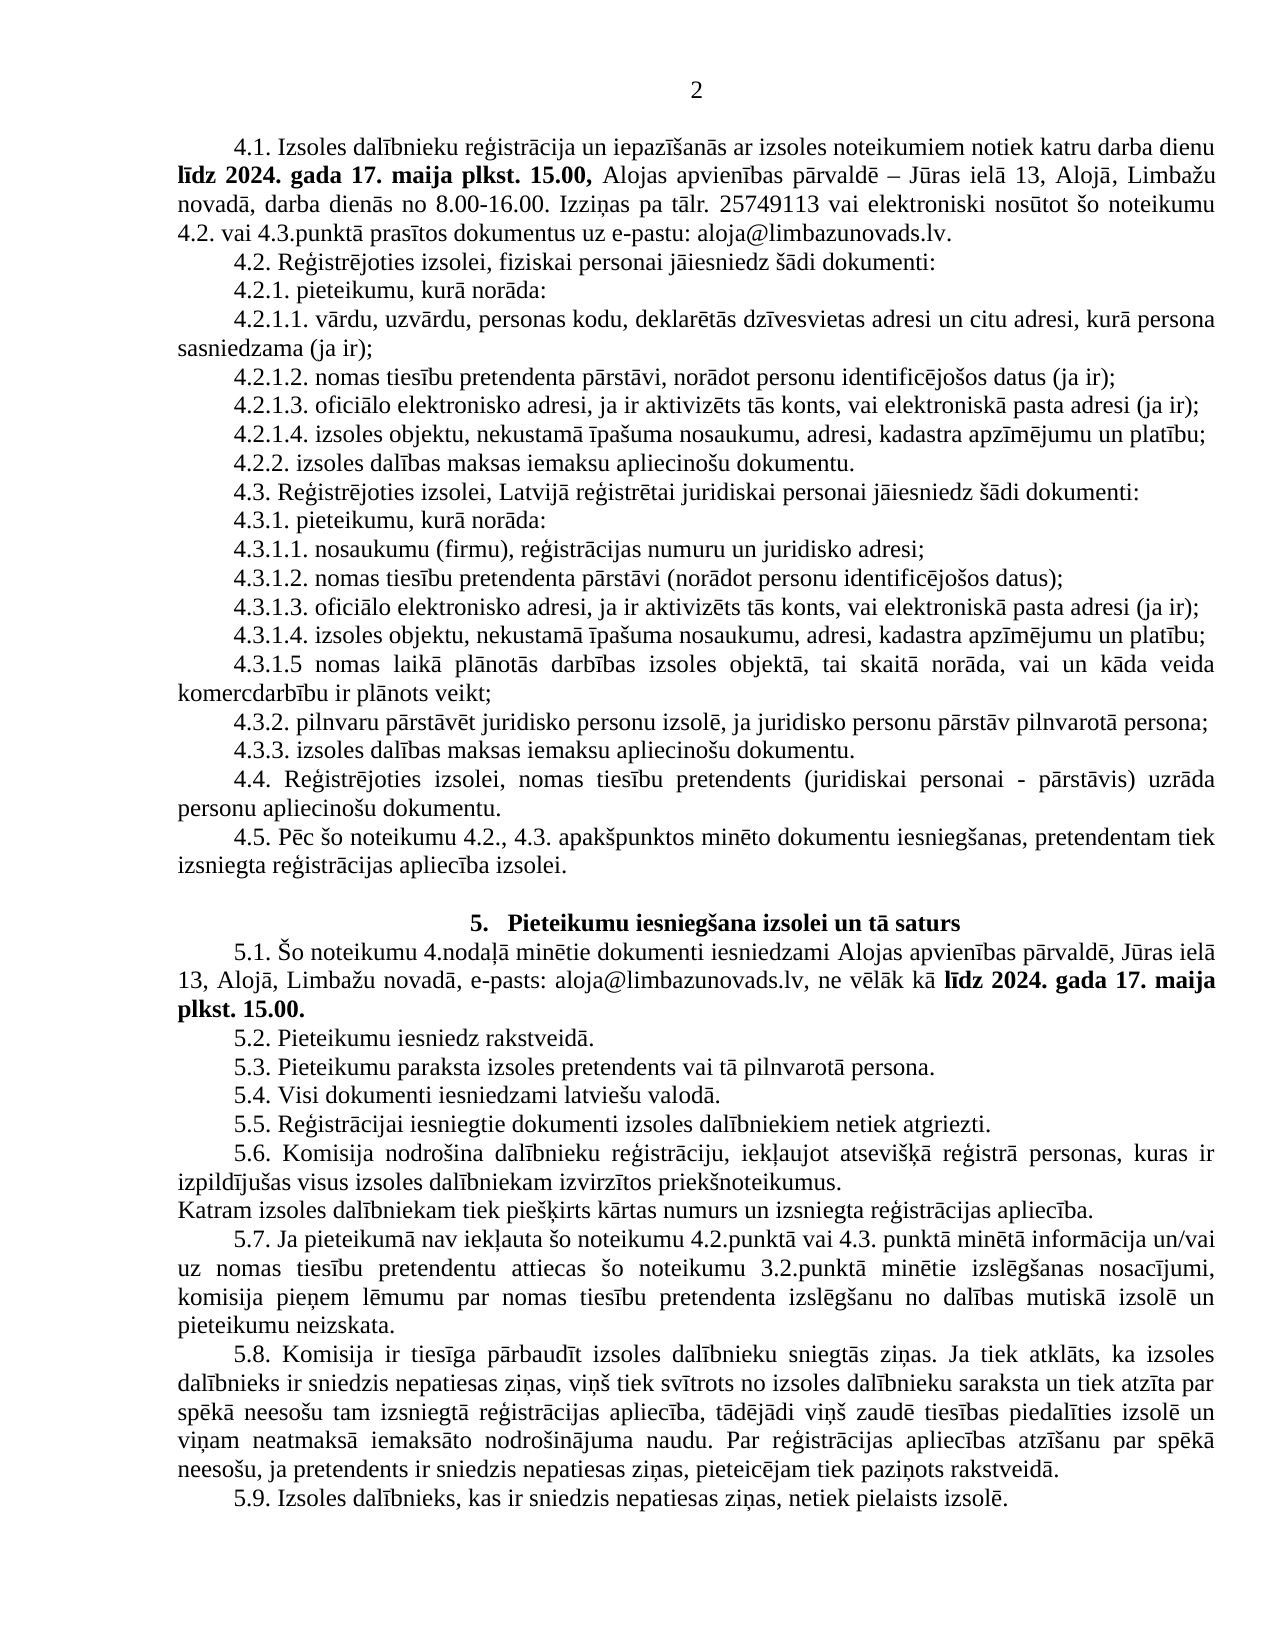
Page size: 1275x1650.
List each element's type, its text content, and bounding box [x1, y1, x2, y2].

text 4.3.3. izsoles dalības maksas iemaksu apliecinošu dokumentu. [177, 736, 1216, 764]
text 5.6. Komisija nodrošina dalībnieku reģistrāciju, iekļaujot atsevišķā reģistrā personas, kuras ir izpildījušas visus izsoles dalībniekam izvirzītos priekšnoteikumus. [177, 1138, 1216, 1196]
text 4.2.1.1. vārdu, uzvārdu, personas kodu, deklarētās dzīvesvietas adresi un citu adresi, kurā persona sasniedzama (ja ir); [177, 304, 1216, 362]
text 5.2. Pieteikumu iesniedz rakstveidā. [177, 1023, 1216, 1052]
text 5.5. Reģistrācijai iesniegtie dokumenti izsoles dalībniekiem netiek atgriezti. [177, 1109, 1216, 1138]
list Pieteikumu iesniegšana izsolei un tā saturs [215, 908, 1216, 937]
text 4.3.1.4. izsoles objektu, nekustamā īpašuma nosaukumu, adresi, kadastra apzīmējumu un platību; [177, 621, 1216, 649]
text 5.9. Izsoles dalībnieks, kas ir sniedzis nepatiesas ziņas, netiek pielaists izsolē. [177, 1483, 1216, 1512]
text 4.2.1. pieteikumu, kurā norāda: [177, 276, 1216, 304]
text 4.2.2. izsoles dalības maksas iemaksu apliecinošu dokumentu. [177, 448, 1216, 477]
text 4.3.1.5 nomas laikā plānotās darbības izsoles objektā, tai skaitā norāda, vai un kāda veida komercdarbību ir plānots veikt; [177, 649, 1216, 707]
text 4.2.1.2. nomas tiesību pretendenta pārstāvi, norādot personu identificējošos datus (ja ir); [177, 362, 1216, 391]
text 4.3.1.1. nosaukumu (firmu), reģistrācijas numuru un juridisko adresi; [177, 534, 1216, 563]
text 4.2. Reģistrējoties izsolei, fiziskai personai jāiesniedz šādi dokumenti: [177, 247, 1216, 276]
text Katram izsoles dalībniekam tiek piešķirts kārtas numurs un izsniegta reģistrācijas apliecība. [177, 1196, 1216, 1224]
text 4.2.1.4. izsoles objektu, nekustamā īpašuma nosaukumu, adresi, kadastra apzīmējumu un platību; [177, 419, 1216, 448]
text 4.3.1.2. nomas tiesību pretendenta pārstāvi (norādot personu identificējošos datus); [177, 563, 1216, 592]
text 4.3. Reģistrējoties izsolei, Latvijā reģistrētai juridiskai personai jāiesniedz šādi dokumenti: [177, 477, 1216, 506]
text 5.8. Komisija ir tiesīga pārbaudīt izsoles dalībnieku sniegtās ziņas. Ja tiek atklāts, ka izsoles dalībnieks ir sniedzis nepatiesas ziņas, viņš tiek svītrots no izsoles dalībnieku saraksta un tiek atzīta par spēkā neesošu tam izsniegtā reģistrācijas apliecība, tādējādi viņš zaudē tiesības piedalīties izsolē un viņam neatmaksā iemaksāto nodrošinājuma naudu. Par reģistrācijas apliecības atzīšanu par spēkā neesošu, ja pretendents ir sniedzis nepatiesas ziņas, pieteicējam tiek paziņots rakstveidā. [177, 1339, 1216, 1483]
text 5.4. Visi dokumenti iesniedzami latviešu valodā. [177, 1081, 1216, 1109]
text 4.4. Reģistrējoties izsolei, nomas tiesību pretendents (juridiskai personai - pārstāvis) uzrāda personu apliecinošu dokumentu. [177, 764, 1216, 822]
text 4.5. Pēc šo noteikumu 4.2., 4.3. apakšpunktos minēto dokumentu iesniegšanas, pretendentam tiek izsniegta reģistrācijas apliecība izsolei. [177, 822, 1216, 879]
text 4.1. Izsoles dalībnieku reģistrācija un iepazīšanās ar izsoles noteikumiem notiek katru darba dienu līdz 2024. gada 17. maija plkst. 15.00, Alojas apvienības pārvaldē – Jūras ielā 13, Alojā, Limbažu novadā, darba dienās no 8.00-16.00. Izziņas pa tālr. 25749113 vai elektroniski nosūtot šo noteikumu 4.2. vai 4.3.punktā prasītos dokumentus uz e-pastu: aloja@limbazunovads.lv. [177, 132, 1216, 247]
text 5.3. Pieteikumu paraksta izsoles pretendents vai tā pilnvarotā persona. [177, 1052, 1216, 1081]
text 5.7. Ja pieteikumā nav iekļauta šo noteikumu 4.2.punktā vai 4.3. punktā minētā informācija un/vai uz nomas tiesību pretendentu attiecas šo noteikumu 3.2.punktā minētie izslēgšanas nosacījumi, komisija pieņem lēmumu par nomas tiesību pretendenta izslēgšanu no dalības mutiskā izsolē un pieteikumu neizskata. [177, 1224, 1216, 1339]
text 4.2.1.3. oficiālo elektronisko adresi, ja ir aktivizēts tās konts, vai elektroniskā pasta adresi (ja ir); [177, 391, 1216, 419]
text 5.1. Šo noteikumu 4.nodaļā minētie dokumenti iesniedzami Alojas apvienības pārvaldē, Jūras ielā 13, Alojā, Limbažu novadā, e-pasts: aloja@limbazunovads.lv, ne vēlāk kā līdz 2024. gada 17. maija plkst. 15.00. [177, 937, 1216, 1023]
text 4.3.1.3. oficiālo elektronisko adresi, ja ir aktivizēts tās konts, vai elektroniskā pasta adresi (ja ir); [177, 592, 1216, 621]
text 4.3.2. pilnvaru pārstāvēt juridisko personu izsolē, ja juridisko personu pārstāv pilnvarotā persona; [177, 707, 1216, 736]
text 4.3.1. pieteikumu, kurā norāda: [177, 506, 1216, 534]
